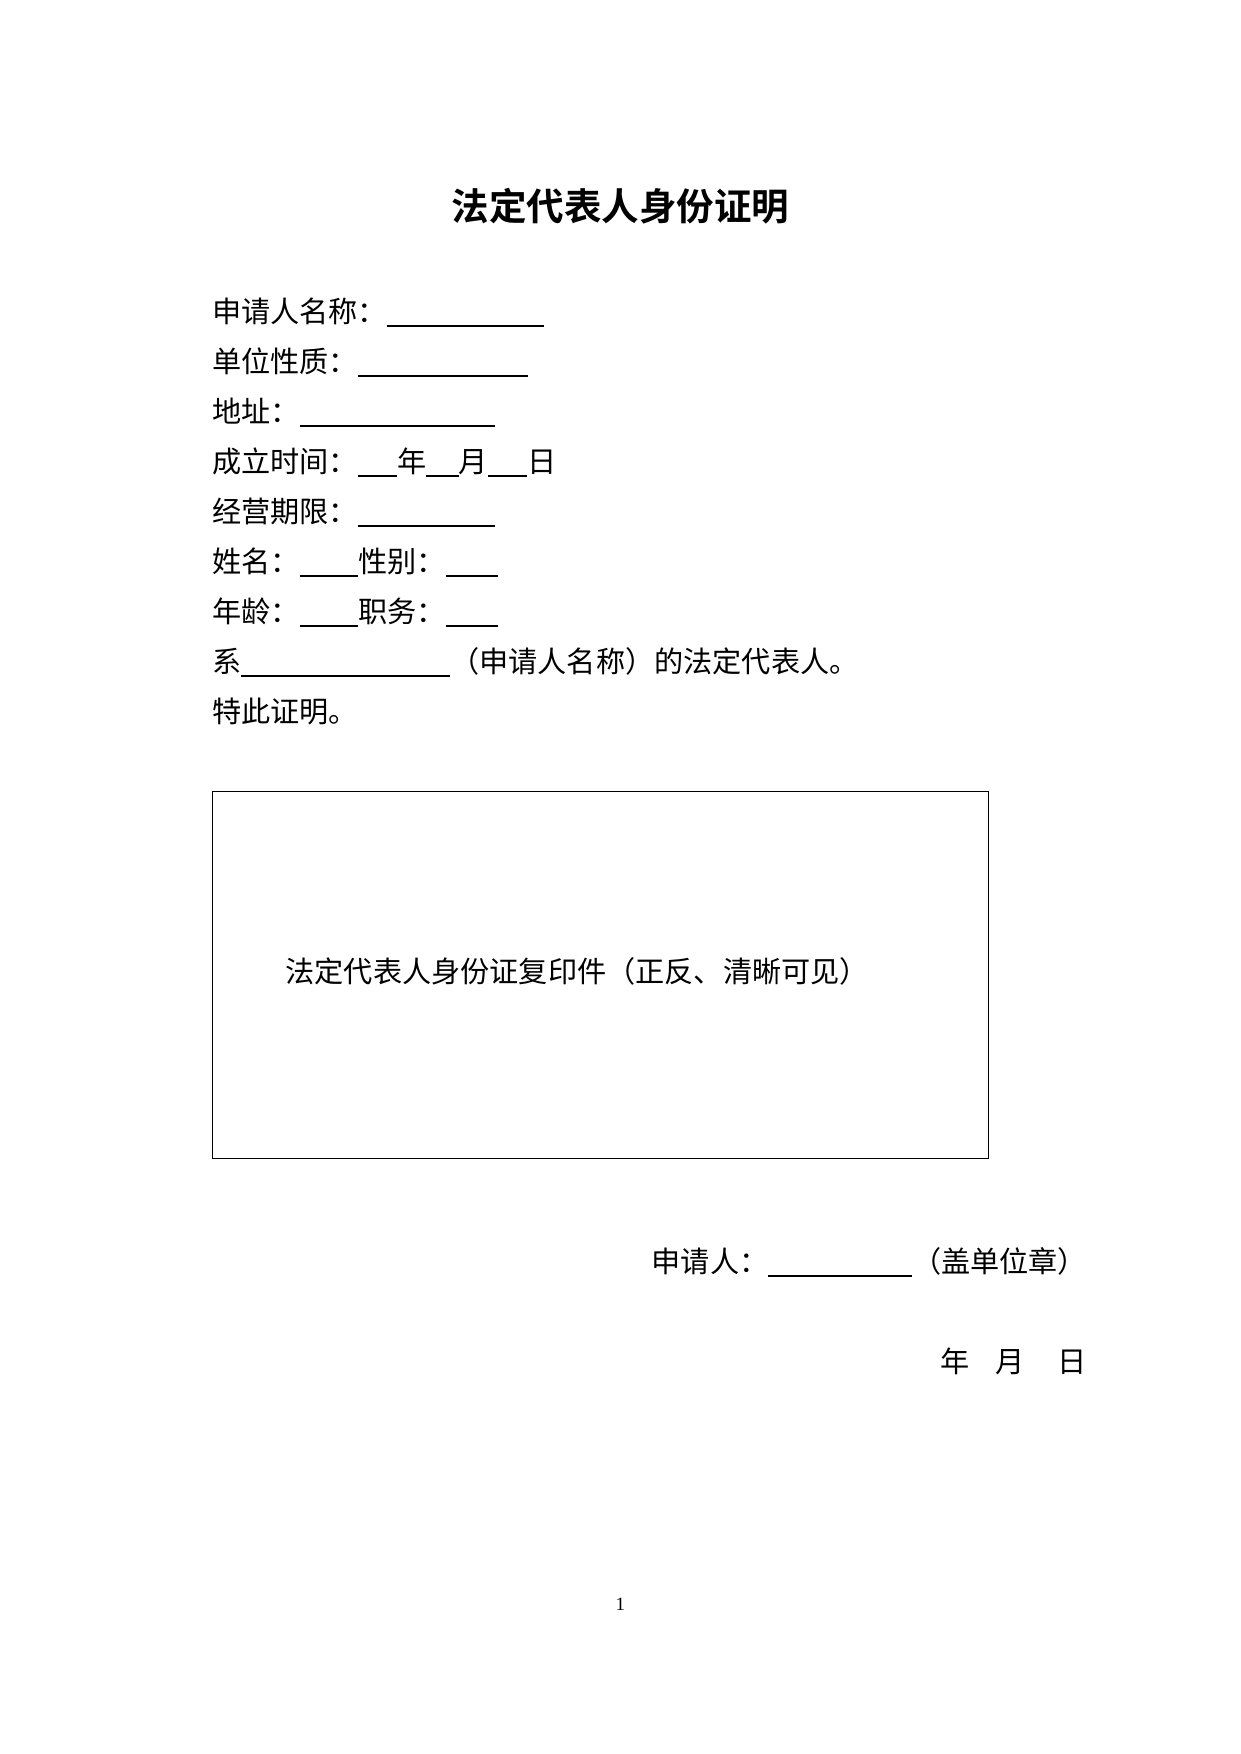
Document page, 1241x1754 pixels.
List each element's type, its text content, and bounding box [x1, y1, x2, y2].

text 年龄： 职务： [153, 582, 1087, 632]
text 经营期限： [153, 482, 1087, 532]
text 申请人： （盖单位章） [153, 1232, 1087, 1282]
text 单位性质： [153, 332, 1087, 382]
text 年 月 日 [153, 1332, 1087, 1382]
text 系 （申请人名称）的法定代表人。 [153, 632, 1087, 682]
text 成立时间： 年 月 日 [153, 432, 1087, 482]
text 姓名： 性别： [153, 532, 1087, 582]
text 申请人名称： [153, 282, 1087, 332]
text 法定代表人身份证明 [153, 177, 1087, 231]
text 地址： [153, 382, 1087, 432]
text 特此证明。 [153, 682, 1087, 732]
